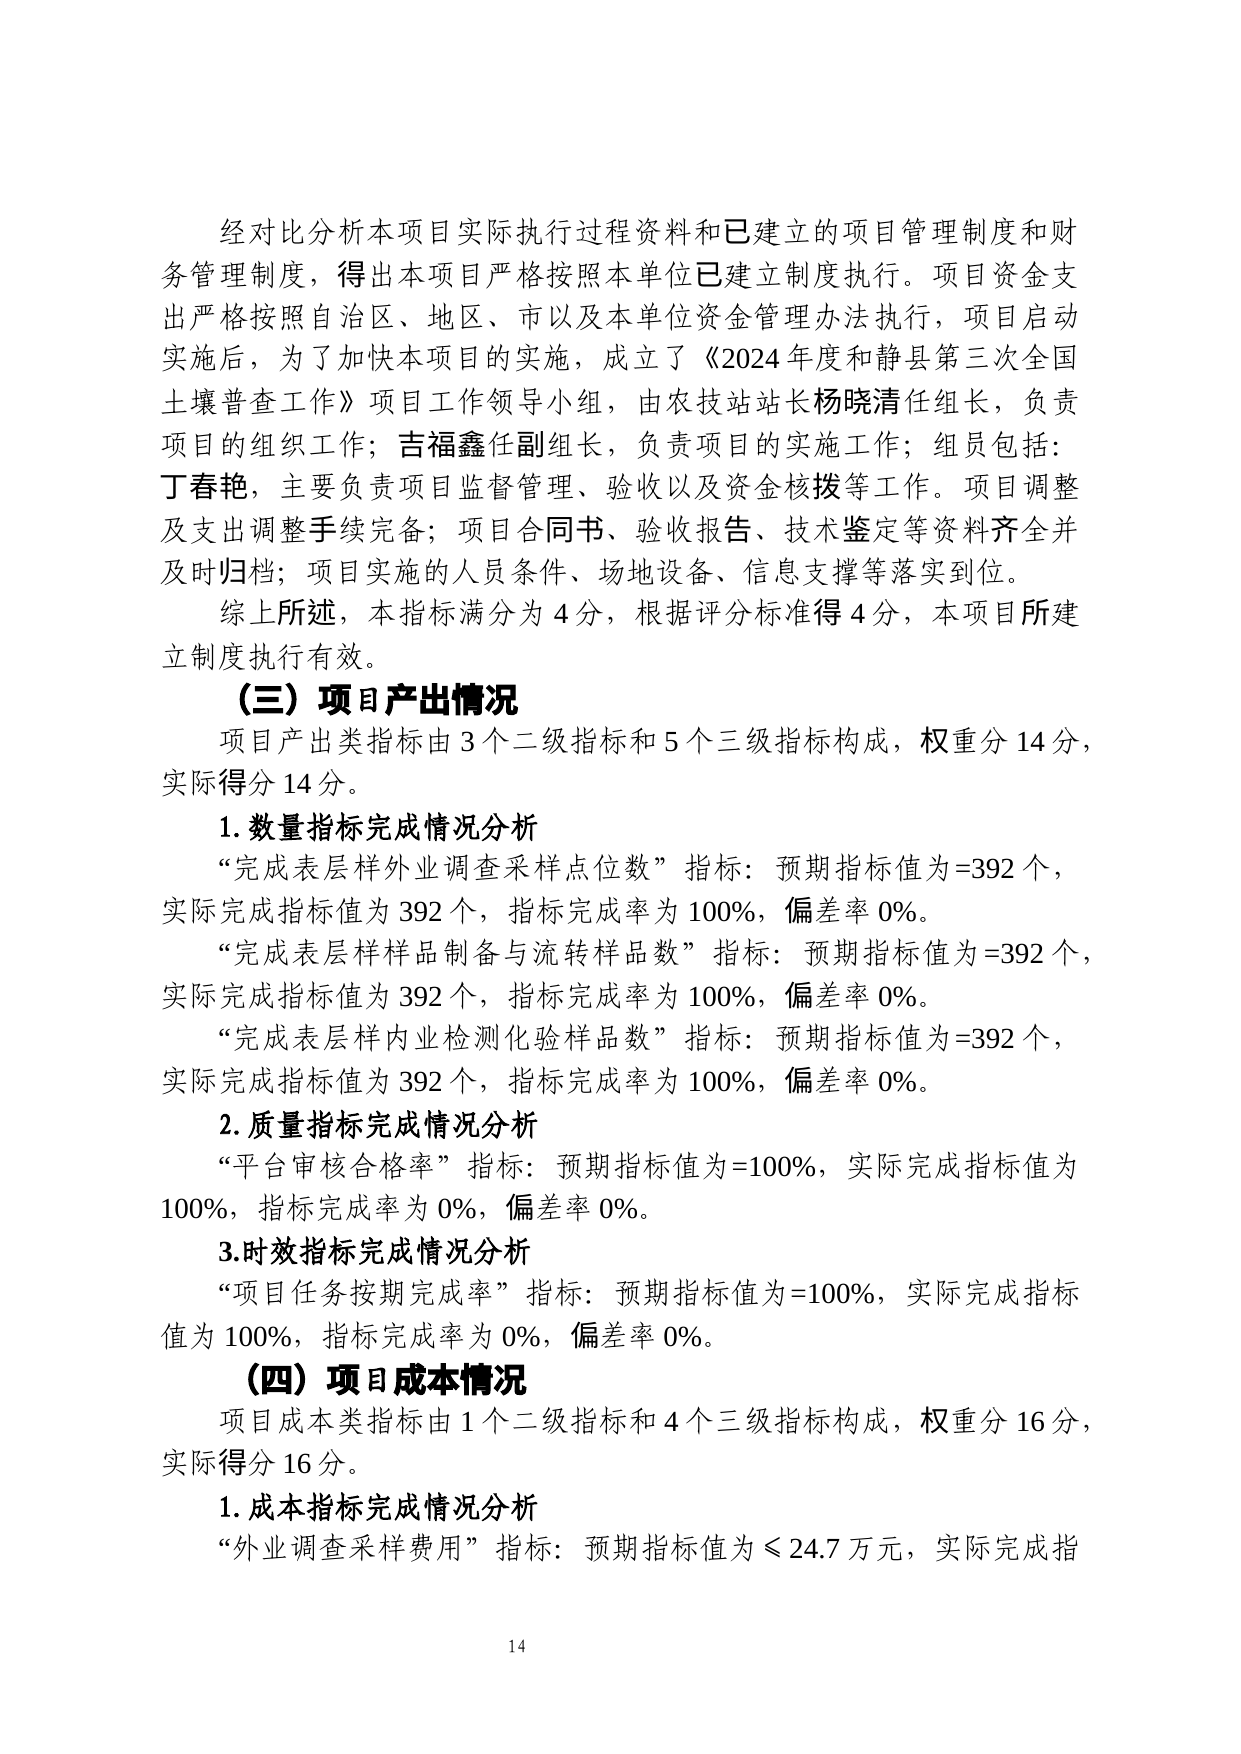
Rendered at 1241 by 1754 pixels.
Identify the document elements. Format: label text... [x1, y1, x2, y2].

text 项目成本类指标由1个二级指标和4个三级指标构成，权重分16分，实际得分16分。 [159, 1399, 1081, 1484]
subtitle 3.时效指标完成情况分析 [159, 1229, 1081, 1271]
text 综上所述，本指标满分为4分，根据评分标准得4分，本项目所建立制度执行有效。 [159, 591, 1081, 676]
subtitle 2.质量指标完成情况分析 [159, 1101, 1081, 1144]
subtitle 1.数量指标完成情况分析 [159, 804, 1081, 846]
subtitle （四）项目成本情况 [159, 1356, 1081, 1399]
text “项目任务按期完成率”指标：预期指标值为=100%，实际完成指标值为100%，指标完成率为0%，偏差率0%。 [159, 1271, 1081, 1356]
text 经对比分析本项目实际执行过程资料和已建立的项目管理制度和财务管理制度，得出本项目严格按照本单位已建立制度执行。项目资金支出严格按照自治区、地区、市以及本单位资金管理办法执行，项目启动实施后，为了加快本项目的实施，成立了《2024年度和静县第三次全国土壤普查工作》项目工作领导小组，由农技站站长杨晓清任组长，负责项目的组织工作；吉福鑫任副组长，负责项目的实施工作；组员包括：丁春艳，主要负责项目监督管理、验收以及资金核拨等工作。项目调整及支出调整手续完备；项目合同书、验收报告、技术鉴定等资料齐全并及时归档；项目实施的人员条件、场地设备、信息支撑等落实到位。 [159, 209, 1081, 591]
text “完成表层样外业调查采样点位数”指标：预期指标值为=392个，实际完成指标值为392个，指标完成率为100%，偏差率0%。 [159, 846, 1081, 931]
text 项目产出类指标由3个二级指标和5个三级指标构成，权重分14分，实际得分14分。 [159, 719, 1081, 804]
text “完成表层样内业检测化验样品数”指标：预期指标值为=392个，实际完成指标值为392个，指标完成率为100%，偏差率0%。 [159, 1016, 1081, 1101]
text “平台审核合格率”指标：预期指标值为=100%，实际完成指标值为100%，指标完成率为0%，偏差率0%。 [159, 1144, 1081, 1229]
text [159, 1526, 1081, 1569]
text “完成表层样样品制备与流转样品数”指标：预期指标值为=392个，实际完成指标值为392个，指标完成率为100%，偏差率0%。 [159, 931, 1081, 1016]
subtitle 1.成本指标完成情况分析 [159, 1484, 1081, 1526]
subtitle （三）项目产出情况 [218, 676, 1081, 719]
